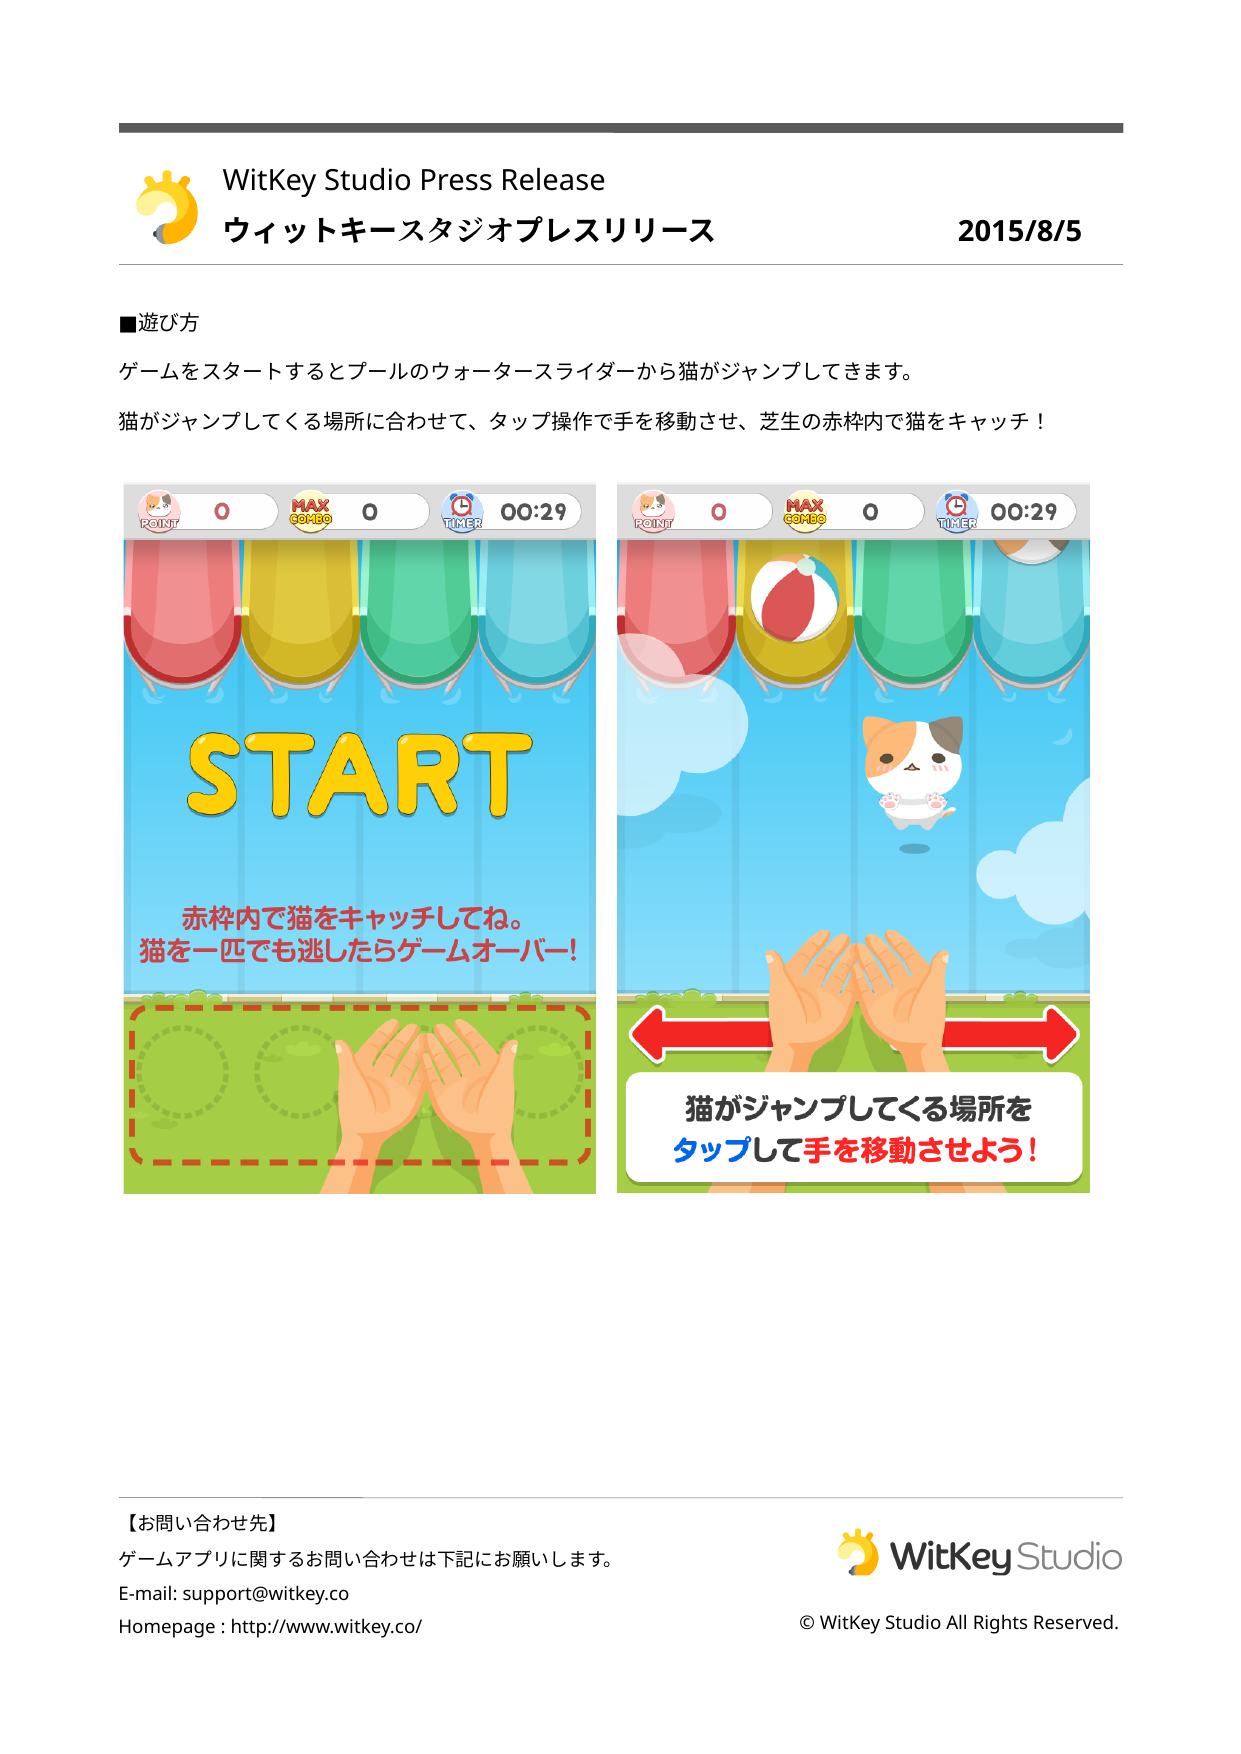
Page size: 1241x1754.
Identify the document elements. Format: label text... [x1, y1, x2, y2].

text ゲームをスタートするとプールのウォータースライダーから猫がジャンプしてきます。 [118, 356, 1122, 386]
text 猫がジャンプしてくる場所に合わせて、タップ操作で手を移動させ、芝生の赤枠内で猫をキャッチ！ [118, 405, 1122, 435]
text ■遊び方 [118, 306, 1122, 337]
picture [132, 157, 207, 258]
picture [617, 482, 1090, 1193]
picture [837, 1528, 1122, 1576]
picture [123, 482, 596, 1194]
